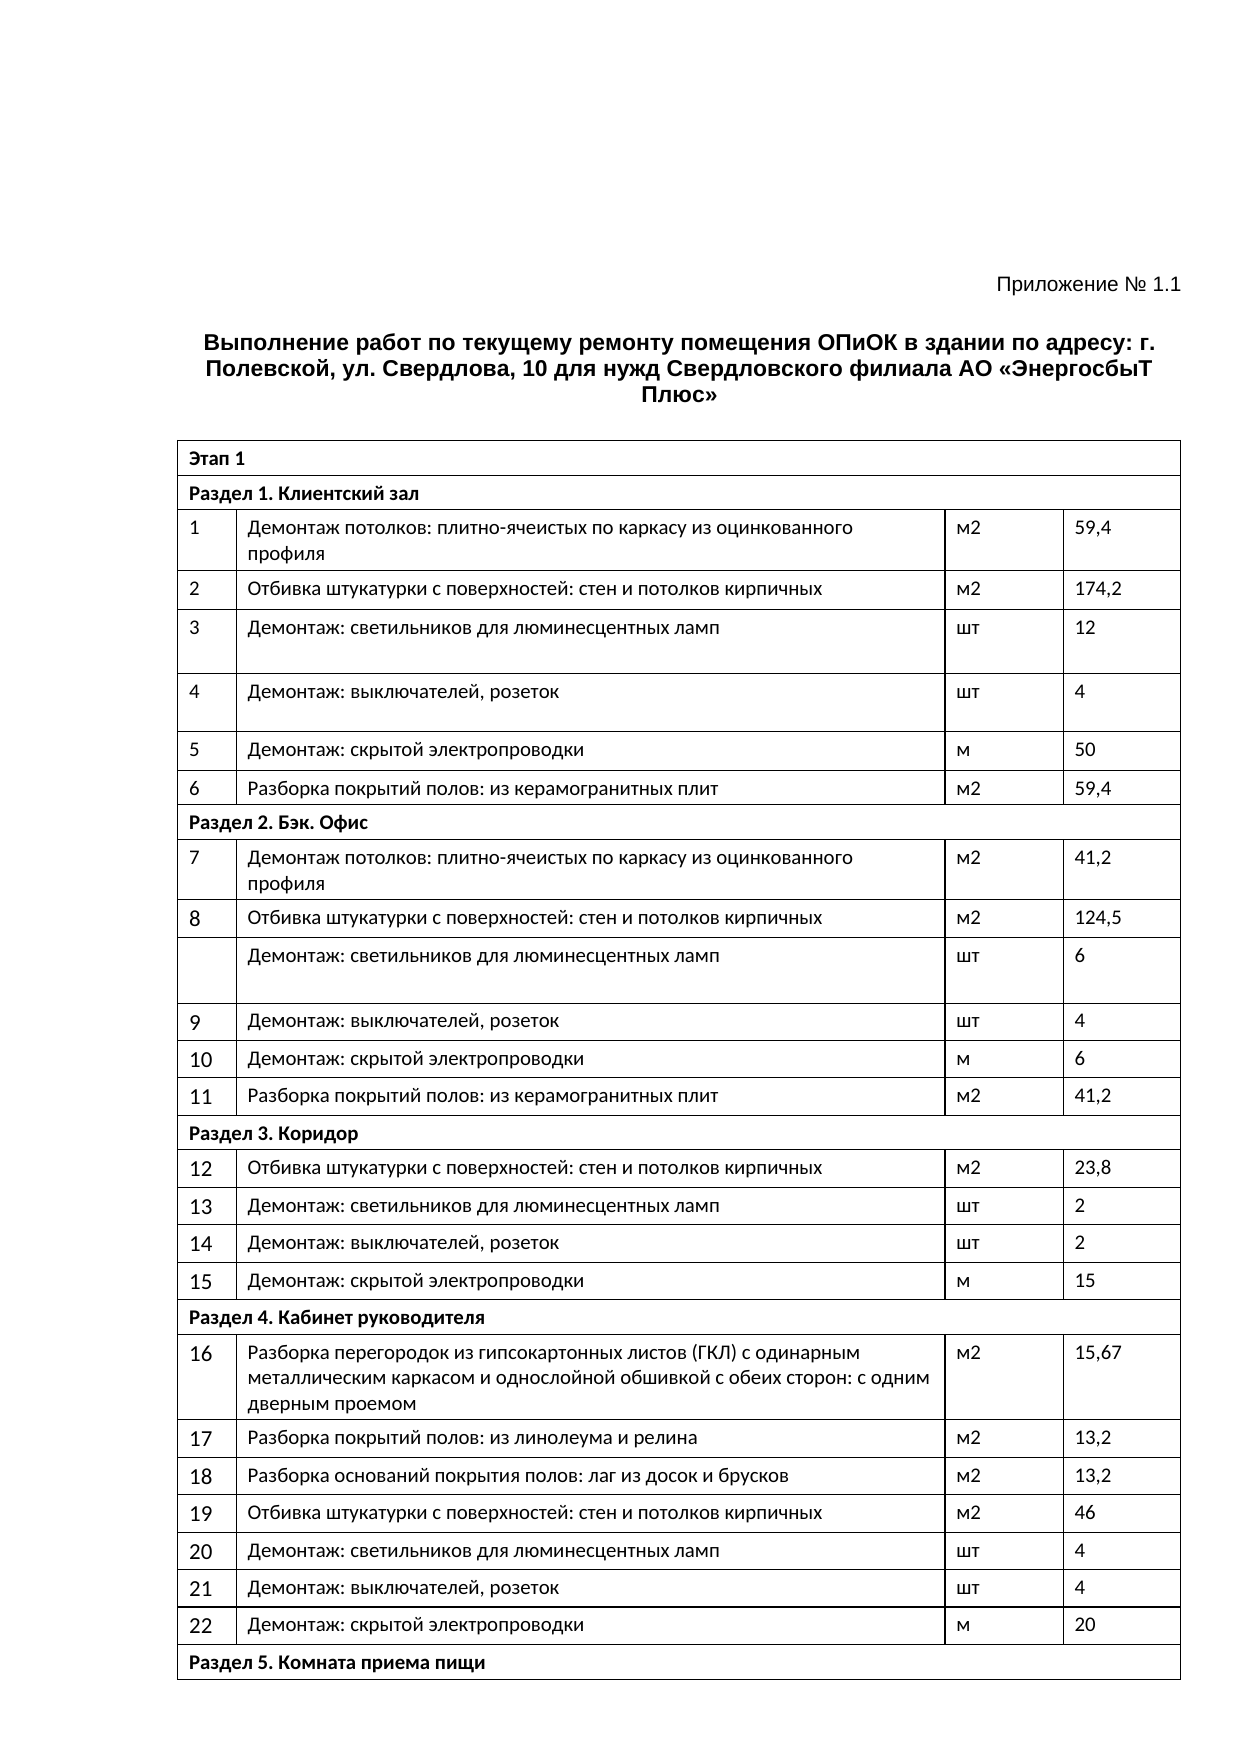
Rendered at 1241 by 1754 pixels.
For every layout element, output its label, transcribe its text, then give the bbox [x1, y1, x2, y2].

table_cell м2 [946, 1078, 1063, 1114]
table_cell Раздел 4. Кабинет руководителя [178, 1300, 1180, 1334]
table_cell [178, 938, 236, 1002]
table_cell Разборка покрытий полов: из линолеума и релина [237, 1420, 944, 1457]
table_cell 8 [178, 900, 236, 937]
table_cell 174,2 [1064, 571, 1180, 609]
table_cell 4 [1064, 674, 1180, 731]
table_cell Отбивка штукатурки с поверхностей: стен и потолков кирпичных [237, 1150, 944, 1187]
table_cell 3 [178, 610, 236, 673]
table_cell 2 [178, 571, 236, 609]
table_cell Демонтаж: светильников для люминесцентных ламп [237, 1188, 944, 1224]
table_cell м [946, 1041, 1063, 1077]
table_cell 13,2 [1064, 1458, 1180, 1494]
table_cell м [946, 1608, 1063, 1644]
table_cell м2 [946, 1150, 1063, 1187]
table_cell 7 [178, 840, 236, 899]
table_cell 14 [178, 1225, 236, 1262]
table_cell 11 [178, 1078, 236, 1114]
table_cell Демонтаж: светильников для люминесцентных ламп [237, 938, 944, 1002]
table_cell м2 [946, 1495, 1063, 1532]
table_cell Демонтаж потолков: плитно-ячеистых по каркасу из оцинкованного профиля [237, 840, 944, 899]
table_cell 17 [178, 1420, 236, 1457]
table_cell 9 [178, 1004, 236, 1040]
table_cell 12 [1064, 610, 1180, 673]
table_cell м2 [946, 1420, 1063, 1457]
table_cell Демонтаж: скрытой электропроводки [237, 1608, 944, 1644]
table_cell 16 [178, 1335, 236, 1419]
table_cell Разборка перегородок из гипсокартонных листов (ГКЛ) с одинарным металлическим каркасом и однослойной обшивкой с обеих сторон: с одним дверным проемом [237, 1335, 944, 1419]
table_cell шт [946, 1004, 1063, 1040]
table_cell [237, 1495, 944, 1532]
table_cell м [946, 1263, 1063, 1299]
table_cell м2 [946, 1458, 1063, 1494]
table_cell шт [946, 1188, 1063, 1224]
table_cell Демонтаж: светильников для люминесцентных ламп [237, 1533, 944, 1569]
table_cell 41,2 [1064, 1078, 1180, 1114]
table_cell Раздел 5. Комната приема пищи [178, 1645, 1180, 1678]
table_cell м [946, 732, 1063, 769]
table_cell Демонтаж: скрытой электропроводки [237, 1041, 944, 1077]
table_cell Демонтаж: светильников для люминесцентных ламп [237, 610, 944, 673]
table_cell Демонтаж: выключателей, розеток [237, 674, 944, 731]
table_cell Разборка оснований покрытия полов: лаг из досок и брусков [237, 1458, 944, 1494]
table_cell м2 [946, 510, 1063, 569]
text Приложение № 1.1 [177, 272, 1181, 296]
table_cell м2 [946, 1335, 1063, 1419]
table_cell 4 [1064, 1533, 1180, 1569]
table_cell Разборка покрытий полов: из керамогранитных плит [237, 1078, 944, 1114]
table_cell 4 [1064, 1570, 1180, 1606]
table_cell 50 [1064, 732, 1180, 769]
table_cell 5 [178, 732, 236, 769]
table_cell м2 [946, 771, 1063, 804]
table_cell Демонтаж потолков: плитно-ячеистых по каркасу из оцинкованного профиля [237, 510, 944, 569]
table_cell Демонтаж: выключателей, розеток [237, 1004, 944, 1040]
table_cell 15,67 [1064, 1335, 1180, 1419]
table_cell 15 [178, 1263, 236, 1299]
text Выполнение работ по текущему ремонту помещения ОПиОК в здании по адресу: г. Полевской, ул. Свердлова, 10 для нужд Свердловского филиала АО «ЭнергосбыТ Плюс» [177, 328, 1181, 407]
table_cell 59,4 [1064, 510, 1180, 569]
table_cell 1 [178, 510, 236, 569]
table_cell Отбивка штукатурки с поверхностей: стен и потолков кирпичных [237, 571, 944, 609]
table_cell 46 [1064, 1495, 1180, 1532]
table_cell 13 [178, 1188, 236, 1224]
table_cell 15 [1064, 1263, 1180, 1299]
table_cell Демонтаж: скрытой электропроводки [237, 732, 944, 769]
table_cell м2 [946, 840, 1063, 899]
table_cell 21 [178, 1570, 236, 1606]
table_cell 4 [1064, 1004, 1180, 1040]
table_cell 6 [1064, 1041, 1180, 1077]
table_cell 19 [178, 1495, 236, 1532]
table_cell 20 [178, 1533, 236, 1569]
table_cell Раздел 3. Коридор [178, 1116, 1180, 1149]
table_cell 20 [1064, 1608, 1180, 1644]
table_cell м2 [946, 900, 1063, 937]
table_cell 22 [178, 1608, 236, 1644]
table_cell 4 [178, 674, 236, 731]
table_cell 6 [178, 771, 236, 804]
table_cell 13,2 [1064, 1420, 1180, 1457]
table_cell шт [946, 1533, 1063, 1569]
table_cell Демонтаж: выключателей, розеток [237, 1570, 944, 1606]
table_cell 2 [1064, 1225, 1180, 1262]
table_cell шт [946, 938, 1063, 1002]
table_cell 23,8 [1064, 1150, 1180, 1187]
table_cell 2 [1064, 1188, 1180, 1224]
table_cell шт [946, 674, 1063, 731]
table_cell шт [946, 1225, 1063, 1262]
table_cell 59,4 [1064, 771, 1180, 804]
table_cell 12 [178, 1150, 236, 1187]
table_cell Раздел 1. Клиентский зал [178, 476, 1180, 509]
table_header Этап 1 [178, 441, 1180, 474]
table_cell 18 [178, 1458, 236, 1494]
table_cell Демонтаж: выключателей, розеток [237, 1225, 944, 1262]
table_cell 41,2 [1064, 840, 1180, 899]
table_cell шт [946, 1570, 1063, 1606]
table_cell 10 [178, 1041, 236, 1077]
table_cell м2 [946, 571, 1063, 609]
table_cell 6 [1064, 938, 1180, 1002]
table_cell Отбивка штукатурки с поверхностей: стен и потолков кирпичных [237, 900, 944, 937]
table_cell Демонтаж: скрытой электропроводки [237, 1263, 944, 1299]
table_cell Разборка покрытий полов: из керамогранитных плит [237, 771, 944, 804]
table_cell шт [946, 610, 1063, 673]
table_cell Раздел 2. Бэк. Офис [178, 805, 1180, 839]
table_cell 124,5 [1064, 900, 1180, 937]
